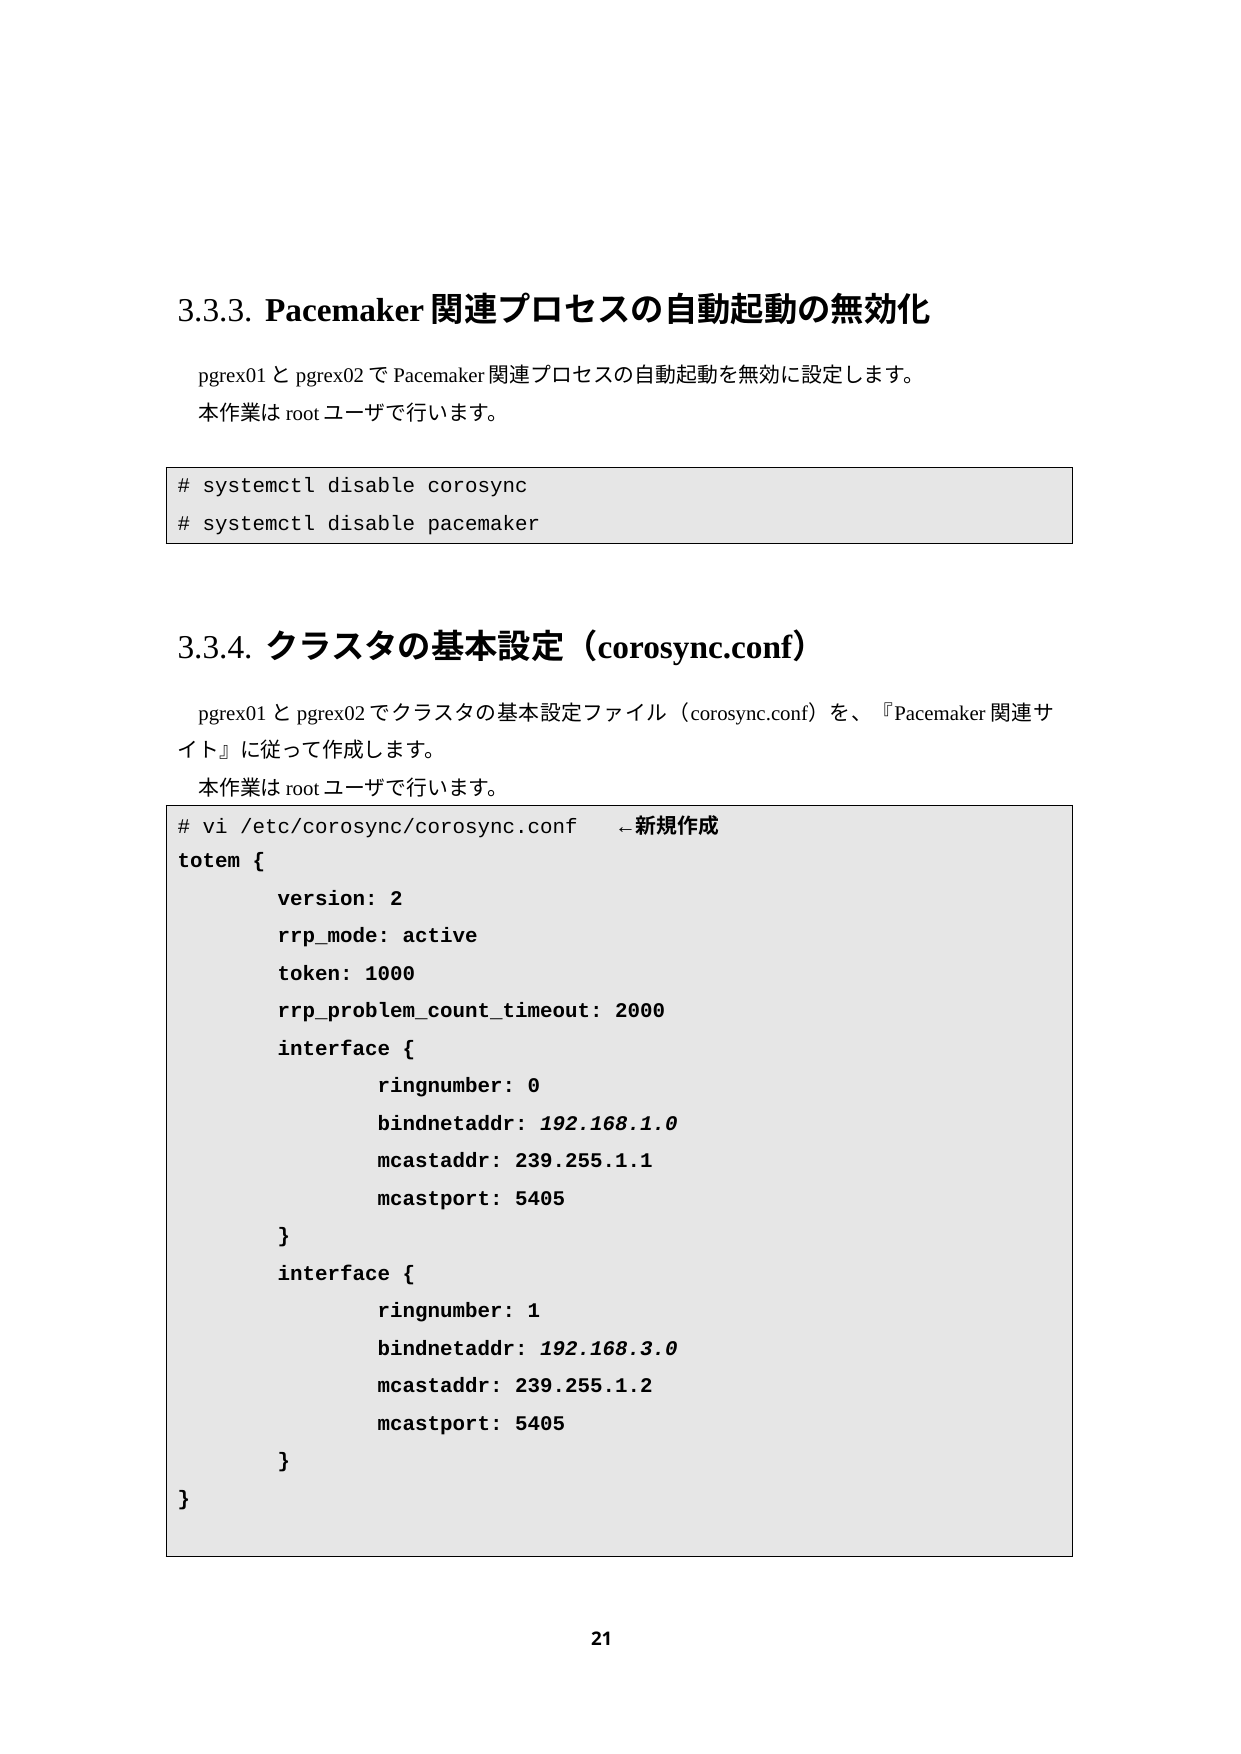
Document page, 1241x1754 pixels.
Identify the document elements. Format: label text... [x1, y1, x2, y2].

subtitle クラスタの基本設定（corosync.conf） [177, 607, 1063, 682]
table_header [167, 806, 1072, 1556]
text 本作業はrootユーザで行います。 [177, 392, 1054, 430]
text pgrex01とpgrex02でPacemaker関連プロセスの自動起動を無効に設定します。 [177, 355, 1054, 392]
text 本作業はrootユーザで行います。 [177, 767, 1054, 805]
table_header # systemctl disable corosync # systemctl disable pacemaker [167, 468, 1072, 543]
subtitle Pacemaker関連プロセスの自動起動の無効化 [177, 269, 1063, 344]
text pgrex01とpgrex02でクラスタの基本設定ファイル（corosync.conf）を、『Pacemaker関連サイト』に従って作成します。 [177, 692, 1054, 767]
